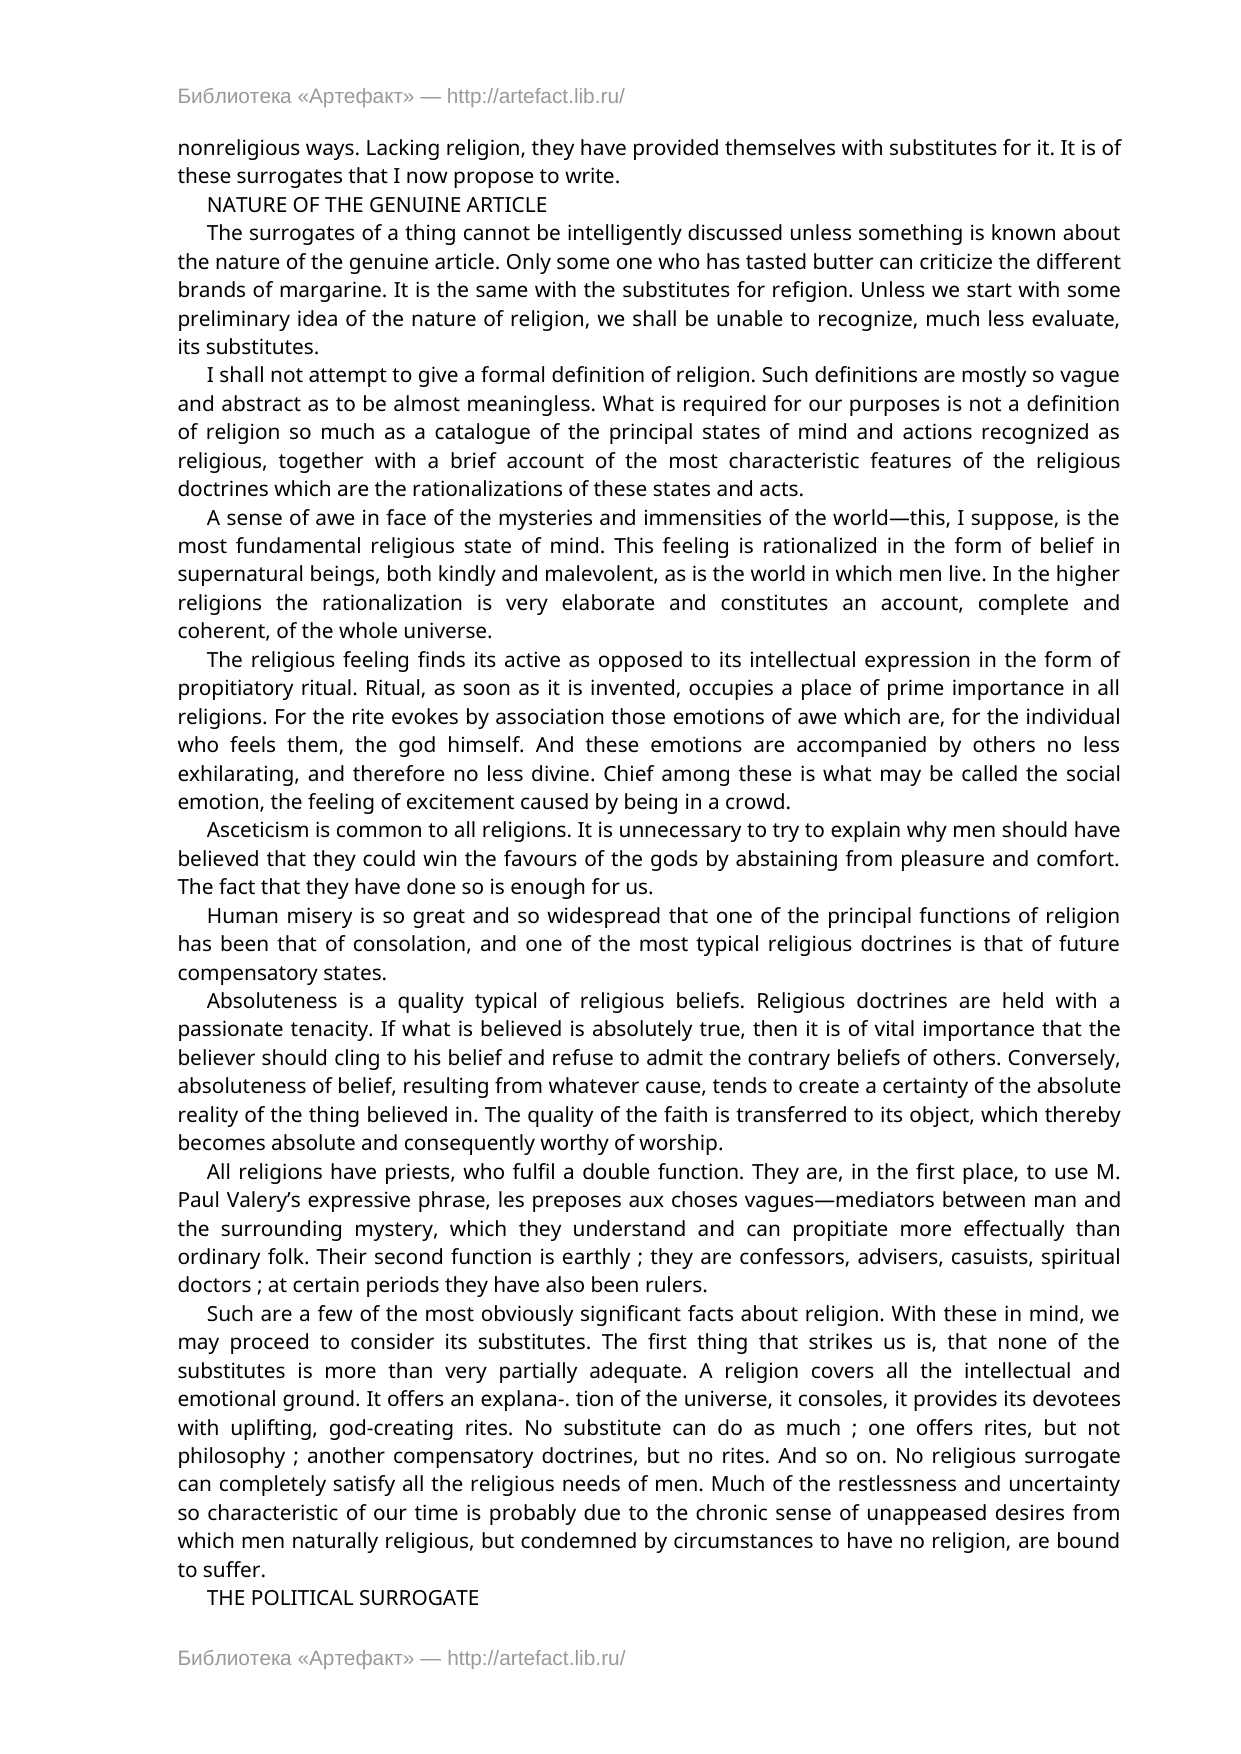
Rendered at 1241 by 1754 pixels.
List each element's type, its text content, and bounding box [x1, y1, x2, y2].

text A sense of awe in face of the mysteries and immensities of the world—this, I suppose, is the most fundamental religious state of mind. This feeling is rationalized in the form of belief in supernatural beings, both kindly and malevolent, as is the world in which men live. In the higher religions the rationalization is very elaborate and constitutes an account, complete and coherent, of the whole universe. [177, 503, 1122, 645]
text All religions have priests, who fulfil a double function. They are, in the first place, to use M. Paul Valery’s expressive phrase, les preposes aux choses vagues—mediators between man and the surrounding mystery, which they understand and can propitiate more effectually than ordinary folk. Their second function is earthly ; they are confessors, advisers, casuists, spiritual doctors ; at certain periods they have also been rulers. [177, 1157, 1122, 1299]
subtitle NATURE OF THE GENUINE ARTICLE [177, 190, 1122, 218]
text I shall not attempt to give a formal definition of religion. Such definitions are mostly so vague and abstract as to be almost meaningless. What is required for our purposes is not a definition of religion so much as a catalogue of the principal states of mind and actions recognized as religious, together with a brief account of the most characteristic features of the religious doctrines which are the rationalizations of these states and acts. [177, 361, 1122, 503]
text The surrogates of a thing cannot be intelligently discussed unless something is known about the nature of the genuine article. Only some one who has tasted butter can criticize the different brands of margarine. It is the same with the substitutes for refigion. Unless we start with some preliminary idea of the nature of religion, we shall be unable to recognize, much less evaluate, its substitutes. [177, 218, 1122, 361]
text Such are a few of the most obviously significant facts about religion. With these in mind, we may proceed to consider its substitutes. The first thing that strikes us is, that none of the substitutes is more than very partially adequate. A religion covers all the intellectual and emotional ground. It offers an explana-. tion of the universe, it consoles, it provides its devotees with uplifting, god-creating rites. No substitute can do as much ; one offers rites, but not philosophy ; another compensatory doctrines, but no rites. And so on. No religious surrogate can completely satisfy all the religious needs of men. Much of the restlessness and uncertainty so characteristic of our time is probably due to the chronic sense of unappeased desires from which men naturally religious, but condemned by circumstances to have no religion, are bound to suffer. [177, 1299, 1122, 1583]
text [177, 133, 1122, 190]
text Absoluteness is a quality typical of religious beliefs. Religious doctrines are held with a passionate tenacity. If what is believed is absolutely true, then it is of vital importance that the believer should cling to his belief and refuse to admit the contrary beliefs of others. Conversely, absoluteness of belief, resulting from whatever cause, tends to create a certainty of the absolute reality of the thing believed in. The quality of the faith is transferred to its object, which thereby becomes absolute and consequently worthy of worship. [177, 986, 1122, 1157]
text Human misery is so great and so widespread that one of the principal functions of religion has been that of consolation, and one of the most typical religious doctrines is that of future compensatory states. [177, 901, 1122, 986]
text Asceticism is common to all religions. It is unnecessary to try to explain why men should have believed that they could win the favours of the gods by abstaining from pleasure and comfort. The fact that they have done so is enough for us. [177, 816, 1122, 901]
subtitle THE POLITICAL SURROGATE [177, 1583, 1122, 1612]
text The religious feeling finds its active as opposed to its intellectual expression in the form of propitiatory ritual. Ritual, as soon as it is invented, occupies a place of prime importance in all religions. For the rite evokes by association those emotions of awe which are, for the individual who feels them, the god himself. And these emotions are accompanied by others no less exhilarating, and therefore no less divine. Chief among these is what may be called the social emotion, the feeling of excitement caused by being in a crowd. [177, 645, 1122, 816]
